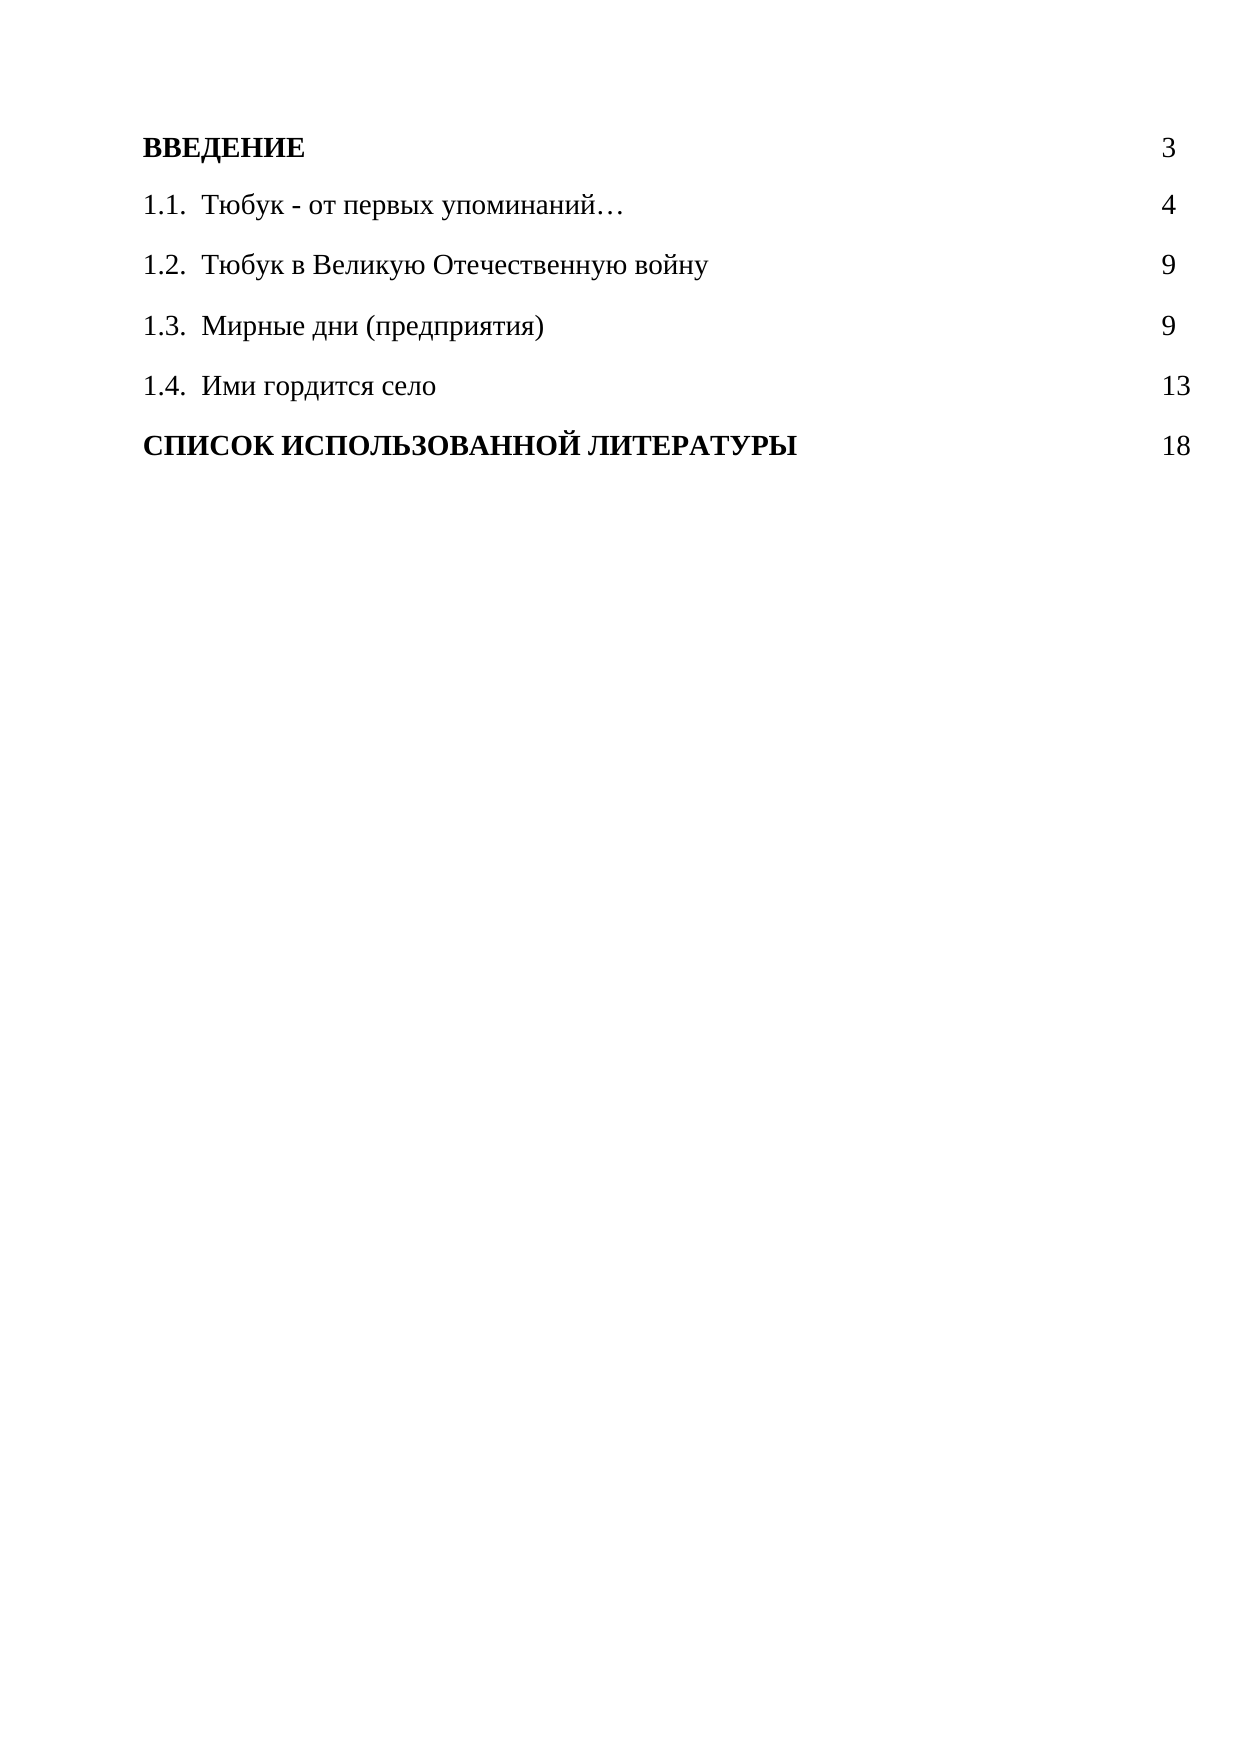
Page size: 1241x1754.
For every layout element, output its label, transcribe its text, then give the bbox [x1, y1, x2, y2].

table_cell 13 [1152, 358, 1225, 416]
table_cell 9 [1152, 297, 1225, 356]
table_cell 9 [1152, 237, 1225, 295]
table_header 3 [1152, 120, 1225, 174]
table_header ВВЕДЕНИЕ [133, 120, 1150, 174]
table_cell 4 [1152, 177, 1225, 235]
table_cell 1.2. Тюбук в Великую Отечественную войну [133, 237, 1150, 295]
table_cell 1.1. Тюбук - от первых упоминаний… [133, 177, 1150, 235]
table_cell 18 [1152, 418, 1225, 476]
table_cell СПИСОК ИСПОЛЬЗОВАННОЙ ЛИТЕРАТУРЫ [133, 418, 1150, 476]
table_cell 1.3. Мирные дни (предприятия) [133, 297, 1150, 356]
table_cell 1.4. Ими гордится село [133, 358, 1150, 416]
